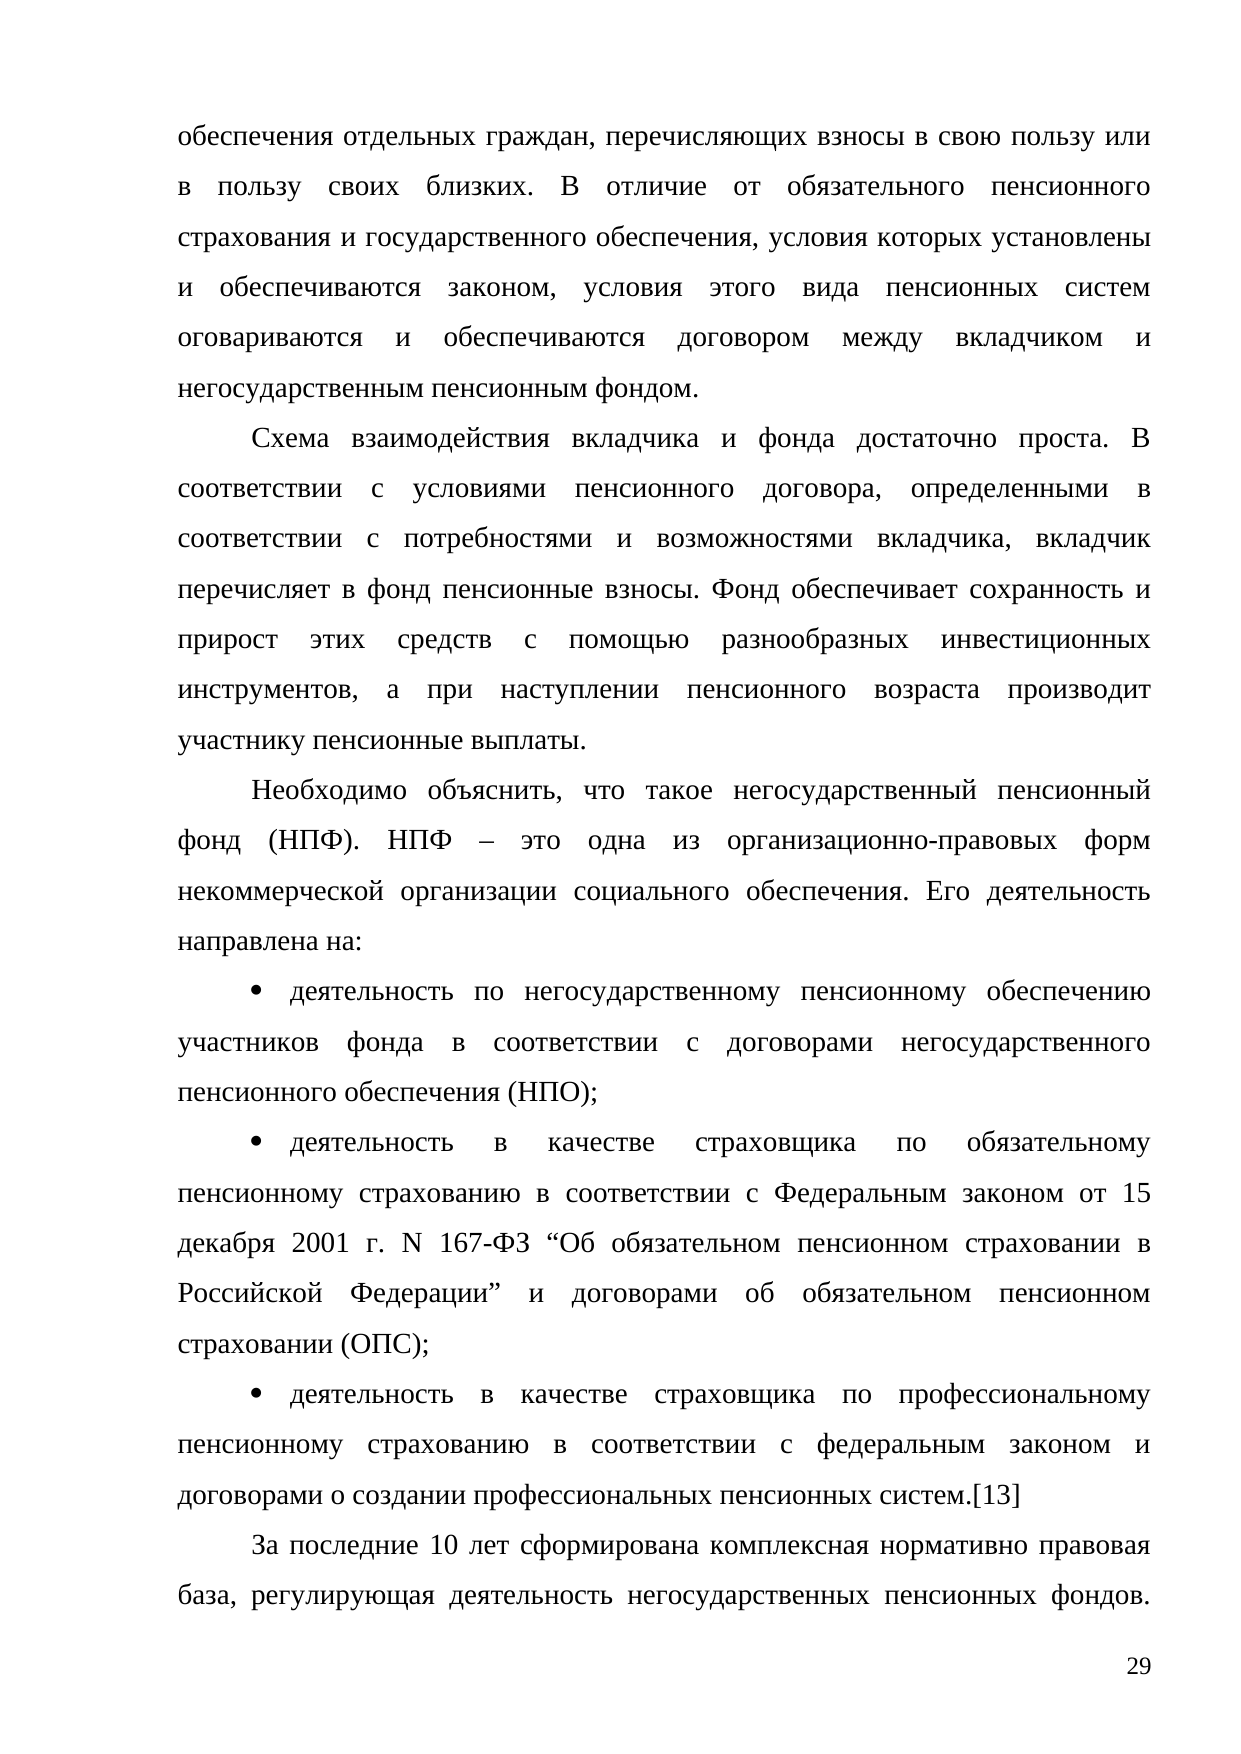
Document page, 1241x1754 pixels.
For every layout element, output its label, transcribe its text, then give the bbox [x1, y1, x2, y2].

list деятельность по негосударственному пенсионному обеспечению участников фонда в соответствии с договорами негосударственного пенсионного обеспечения (НПО); [177, 973, 1152, 1108]
list деятельность в качестве страховщика по обязательному пенсионному страхованию в соответствии с Федеральным законом от 15 декабря . N 167-ФЗ “Об обязательном пенсионном страховании в Российской Федерации” и договорами об обязательном пенсионном страховании (ОПС); [177, 1124, 1152, 1359]
list деятельность в качестве страховщика по профессиональному пенсионному страхованию в соответствии с федеральным законом и договорами о создании профессиональных пенсионных систем.[13] [177, 1376, 1152, 1510]
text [177, 118, 1152, 403]
text Необходимо объяснить, что такое негосударственный пенсионный фонд (НПФ). НПФ – это одна из организационно-правовых форм некоммерческой организации социального обеспечения. Его деятельность направлена на: [177, 772, 1152, 957]
text Схема взаимодействия вкладчика и фонда достаточно проста. В соответствии с условиями пенсионного договора, определенными в соответствии с потребностями и возможностями вкладчика, вкладчик перечисляет в фонд пенсионные взносы. Фонд обеспечивает сохранность и прирост этих средств с помощью разнообразных инвестиционных инструментов, а при наступлении пенсионного возраста производит участнику пенсионные выплаты. [177, 420, 1152, 755]
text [177, 1527, 1152, 1611]
